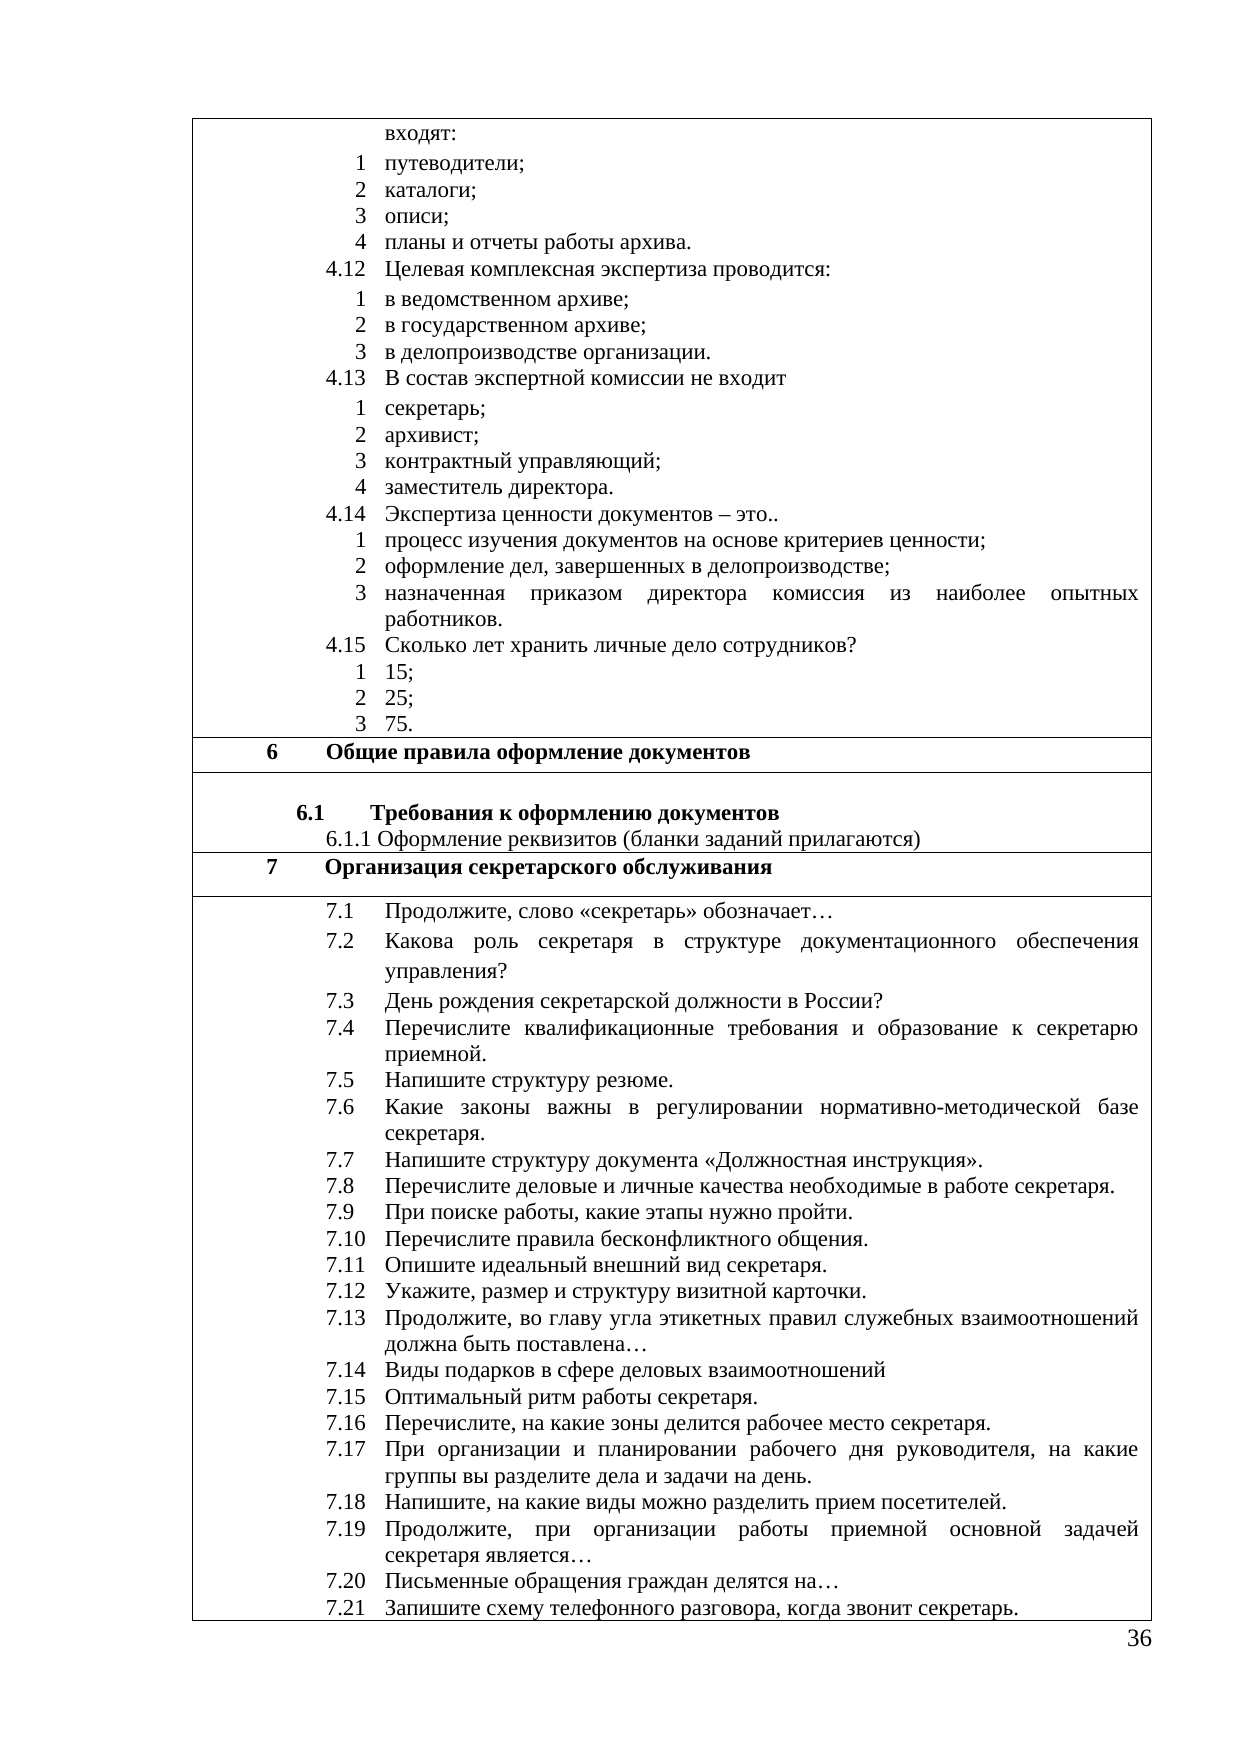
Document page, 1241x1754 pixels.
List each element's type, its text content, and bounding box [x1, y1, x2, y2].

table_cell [193, 119, 1151, 737]
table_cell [193, 897, 1151, 1620]
table_cell Организация секретарского обслуживания [193, 853, 1151, 896]
table_cell Требования к оформлению документов 6.1.1 Оформление реквизитов (бланки заданий прилагаются) [193, 773, 1151, 852]
table_cell Общие правила оформление документов [193, 738, 1151, 772]
